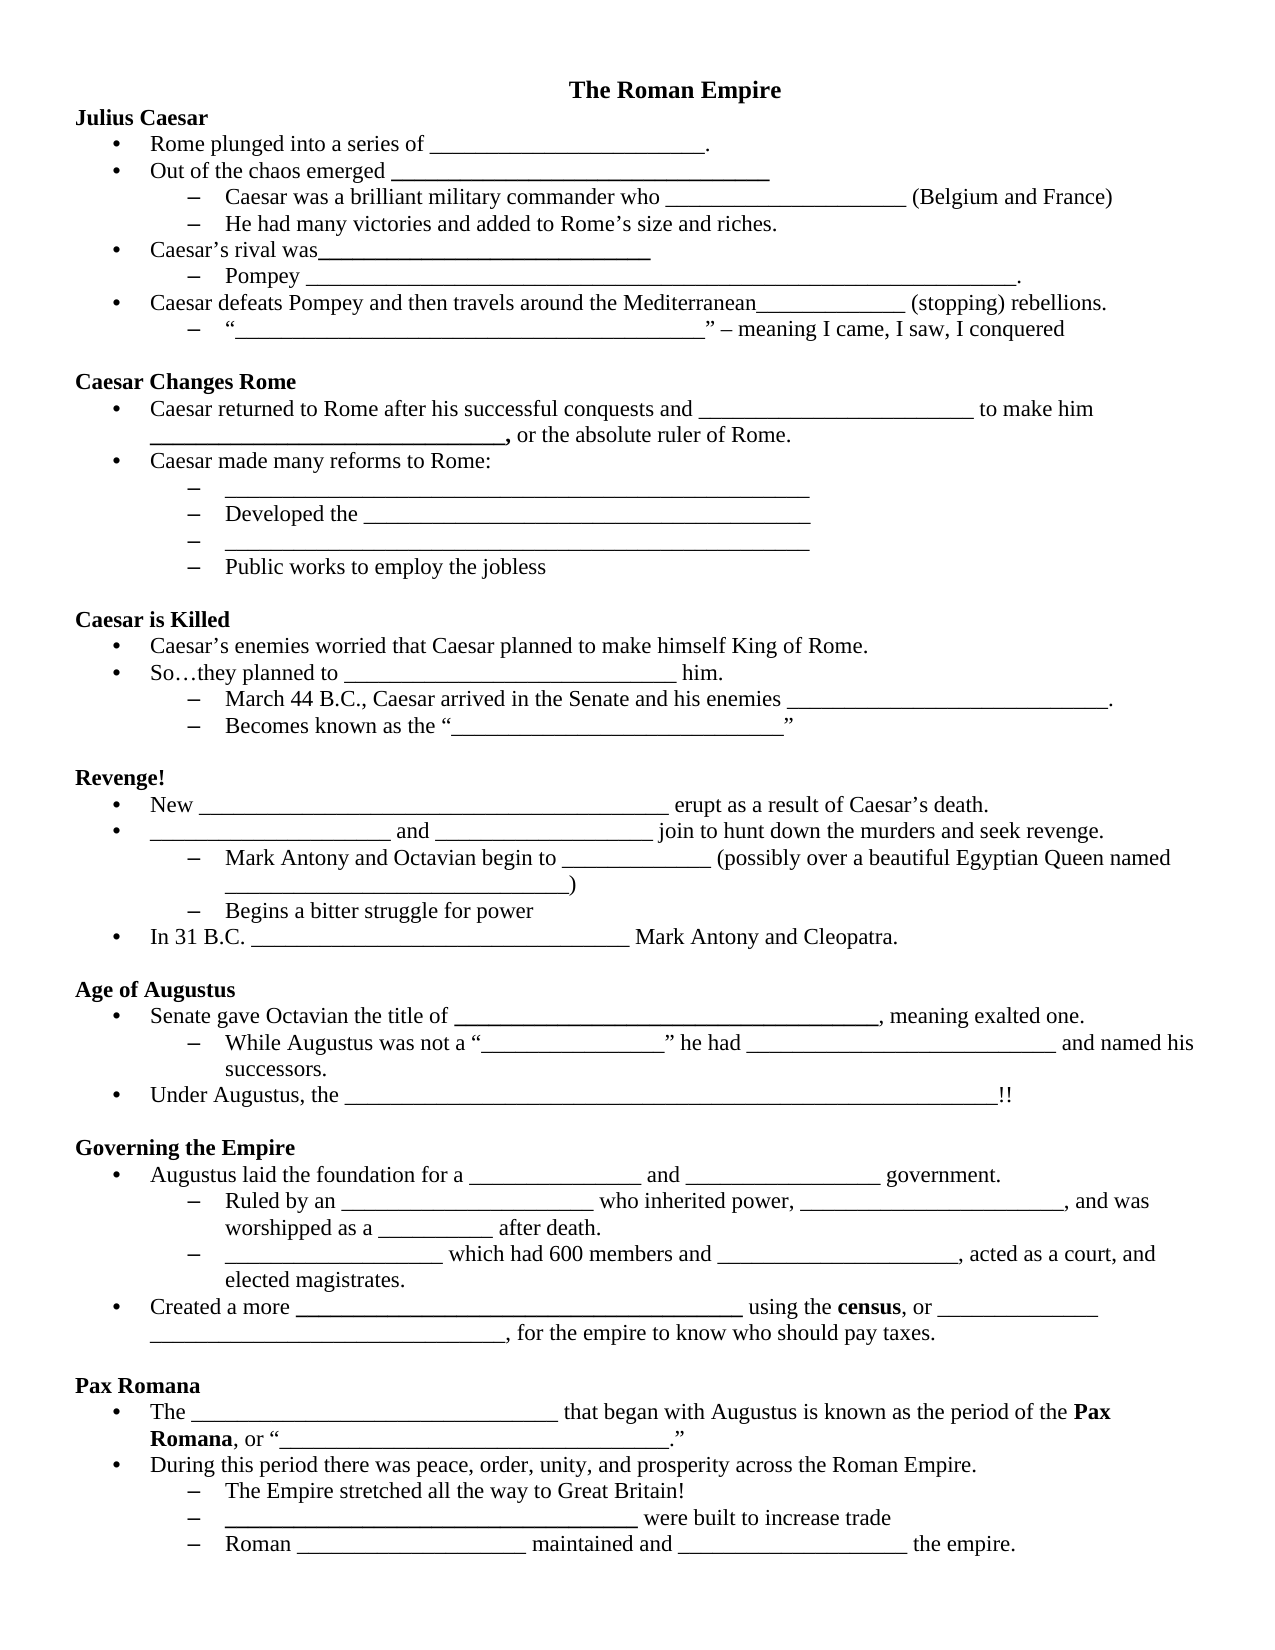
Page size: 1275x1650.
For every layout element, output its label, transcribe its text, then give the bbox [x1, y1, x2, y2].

list Caesar defeats Pompey and then travels around the Mediterranean_____________ (stopping) rebellions. [112, 289, 1200, 315]
text Pax Romana [75, 1372, 1200, 1398]
list Caesar returned to Rome after his successful conquests and ________________________ to make him _______________________________, or the absolute ruler of Rome. [112, 394, 1200, 447]
list “_________________________________________” – meaning I came, I saw, I conquered [187, 315, 1200, 342]
list ___________________ which had 600 members and _____________________, acted as a court, and elected magistrates. [187, 1240, 1200, 1293]
text Age of Augustus [75, 976, 1200, 1002]
list Becomes known as the “_____________________________” [187, 712, 1200, 738]
text Julius Caesar [75, 104, 1200, 130]
text Caesar Changes Rome [75, 368, 1200, 394]
list Developed the _______________________________________ [187, 500, 1200, 527]
list March 44 B.C., Caesar arrived in the Senate and his enemies ____________________________. [187, 685, 1200, 712]
text Revenge! [75, 764, 1200, 791]
text _______________________________, for the empire to know who should pay taxes. [150, 1319, 1200, 1346]
list Mark Antony and Octavian begin to _____________ (possibly over a beautiful Egyptian Queen named ______________________________) [187, 844, 1200, 897]
list Pompey ______________________________________________________________. [187, 262, 1200, 289]
list Ruled by an ______________________ who inherited power, _______________________, and was worshipped as a __________ after death. [187, 1187, 1200, 1240]
list ____________________________________ were built to increase trade [187, 1504, 1200, 1530]
list Caesar made many reforms to Rome: [112, 447, 1200, 474]
list Out of the chaos emerged _________________________________ [112, 157, 1200, 183]
list ___________________________________________________ [187, 474, 1200, 500]
list While Augustus was not a “________________” he had ___________________________ and named his successors. [187, 1029, 1200, 1081]
list Begins a bitter struggle for power [187, 897, 1200, 923]
list Rome plunged into a series of ________________________. [112, 130, 1200, 157]
list So…they planned to _____________________________ him. [112, 659, 1200, 685]
list Augustus laid the foundation for a _______________ and _________________ government. [112, 1161, 1200, 1187]
list Senate gave Octavian the title of _____________________________________, meaning exalted one. [112, 1002, 1200, 1029]
list The Empire stretched all the way to Great Britain! [187, 1477, 1200, 1504]
list Roman ____________________ maintained and ____________________ the empire. [187, 1530, 1200, 1557]
list New _________________________________________ erupt as a result of Caesar’s death. [112, 791, 1200, 817]
list Under Augustus, the _________________________________________________________!! [112, 1081, 1200, 1108]
text Caesar is Killed [75, 606, 1200, 632]
list He had many victories and added to Rome’s size and riches. [187, 209, 1200, 236]
list Caesar’s rival was_____________________________ [112, 236, 1200, 262]
text Governing the Empire [75, 1134, 1200, 1161]
text The Roman Empire [150, 75, 1200, 104]
list Public works to employ the jobless [187, 553, 1200, 579]
list Created a more _______________________________________ using the census, or ______________ [112, 1293, 1200, 1319]
list In 31 B.C. _________________________________ Mark Antony and Cleopatra. [112, 923, 1200, 949]
list During this period there was peace, order, unity, and prosperity across the Roman Empire. [112, 1451, 1200, 1477]
list ___________________________________________________ [187, 527, 1200, 553]
list Caesar was a brilliant military commander who _____________________ (Belgium and France) [187, 183, 1200, 209]
list Caesar’s enemies worried that Caesar planned to make himself King of Rome. [112, 632, 1200, 659]
list The ________________________________ that began with Augustus is known as the period of the Pax Romana, or “__________________________________.” [112, 1398, 1200, 1451]
list _____________________ and ___________________ join to hunt down the murders and seek revenge. [112, 817, 1200, 844]
